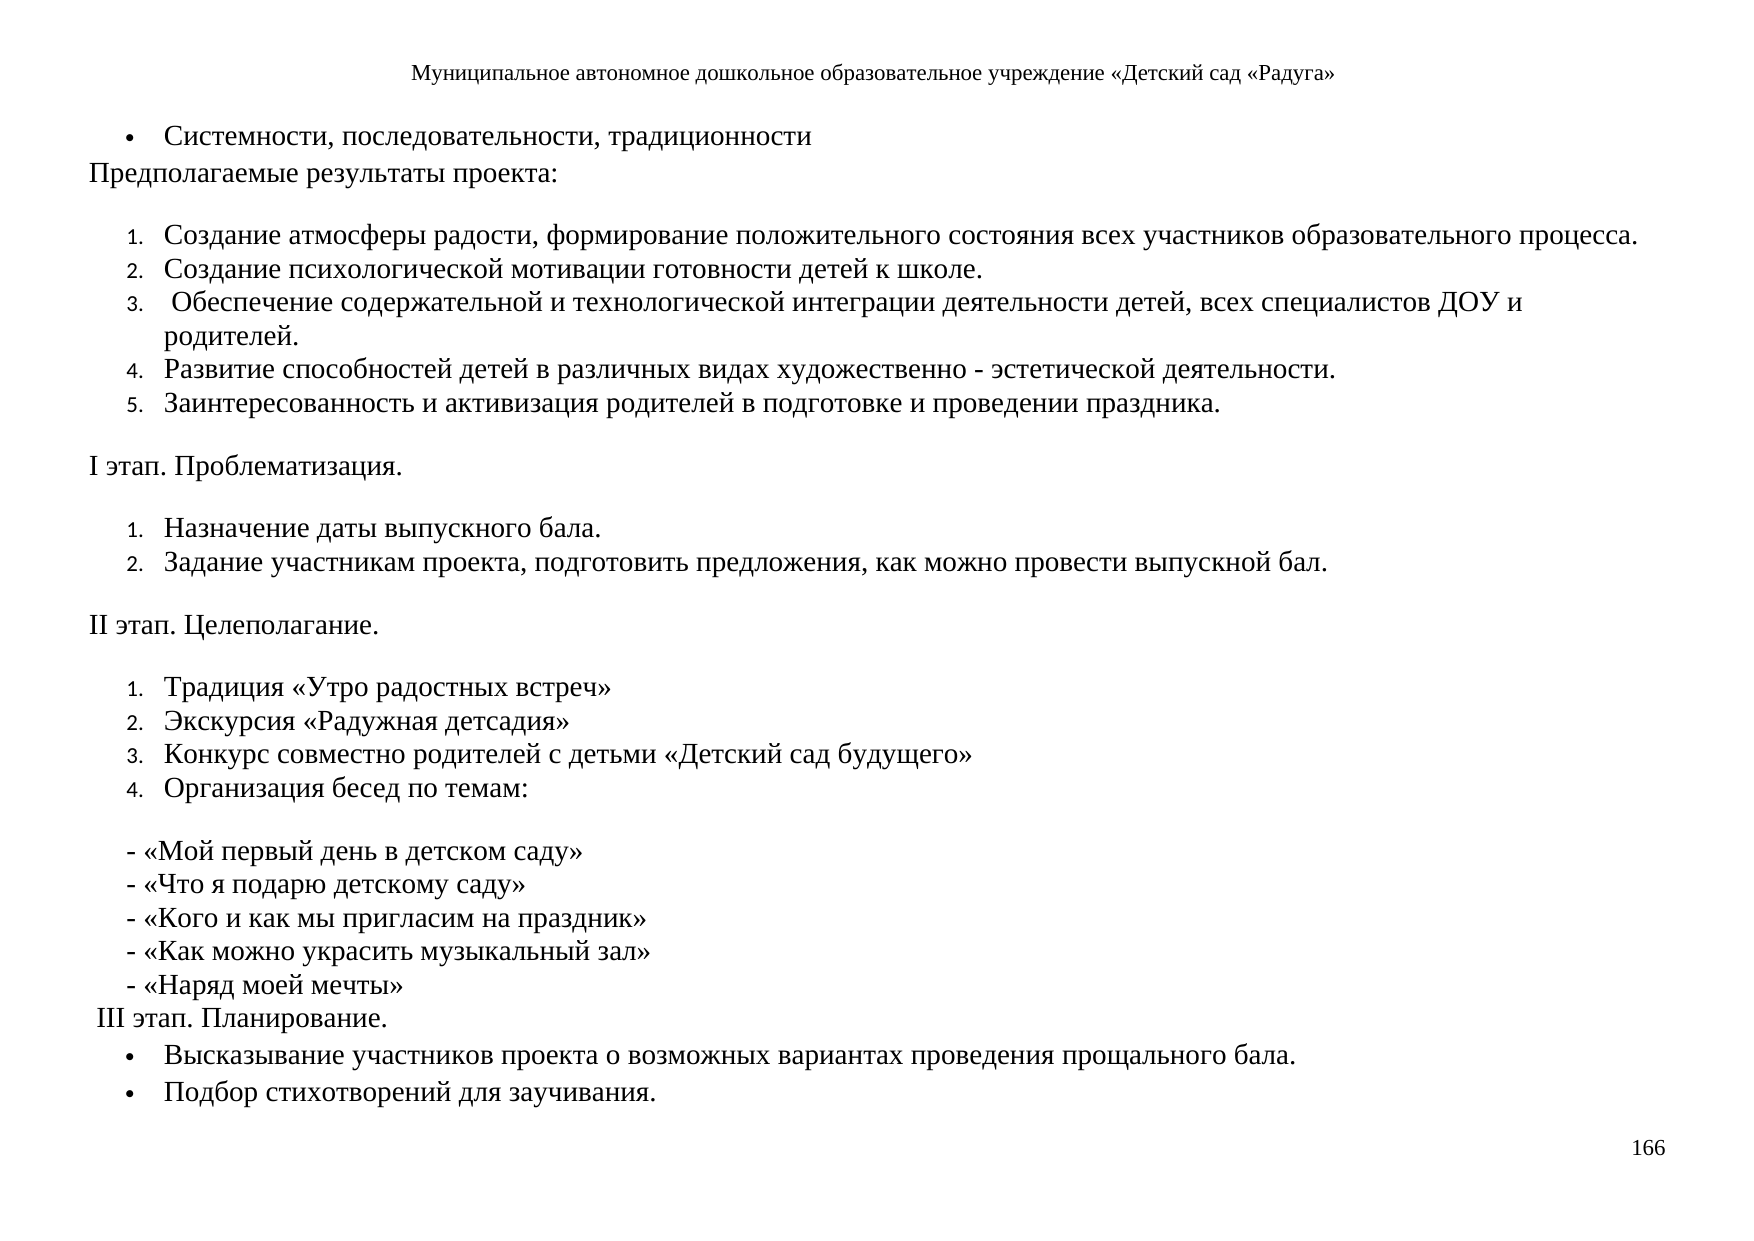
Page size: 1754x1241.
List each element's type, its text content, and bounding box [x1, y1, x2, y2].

list Экскурсия «Радужная детсадия» [126, 703, 1665, 737]
text - «Как можно украсить музыкальный зал» [126, 933, 1665, 967]
text - «Наряд моей мечты» [126, 967, 1665, 1001]
text - «Кого и как мы пригласим на праздник» [126, 900, 1665, 933]
list Назначение даты выпускного бала. [126, 511, 1665, 544]
list Создание психологической мотивации готовности детей к школе. [126, 251, 1665, 284]
list Высказывание участников проекта о возможных вариантах проведения прощального бала. [126, 1037, 1665, 1071]
list Организация бесед по темам: [126, 770, 1665, 804]
list Системности, последовательности, традиционности [126, 118, 1665, 152]
text I этап. Проблематизация. [89, 448, 1665, 481]
list Подбор стихотворений для заучивания. [126, 1074, 1665, 1107]
list Создание атмосферы радости, формирование положительного состояния всех участников образовательного процесса. [126, 217, 1665, 251]
text II этап. Целеполагание. [89, 607, 1665, 640]
text - «Что я подарю детскому саду» [126, 866, 1665, 900]
text Предполагаемые результаты проекта: [89, 155, 1665, 188]
list Традиция «Утро радостных встреч» [126, 669, 1665, 703]
list Конкурс совместно родителей с детьми «Детский сад будущего» [126, 737, 1665, 770]
list Задание участникам проекта, подготовить предложения, как можно провести выпускной бал. [126, 544, 1665, 578]
text - «Мой первый день в детском саду» [126, 833, 1665, 866]
list Обеспечение содержательной и технологической интеграции деятельности детей, всех специалистов ДОУ и родителей. [126, 284, 1665, 352]
list Развитие способностей детей в различных видах художественно - эстетической деятельности. [126, 352, 1665, 385]
list Заинтересованность и активизация родителей в подготовке и проведении праздника. [126, 385, 1665, 419]
text III этап. Планирование. [89, 1001, 1665, 1034]
